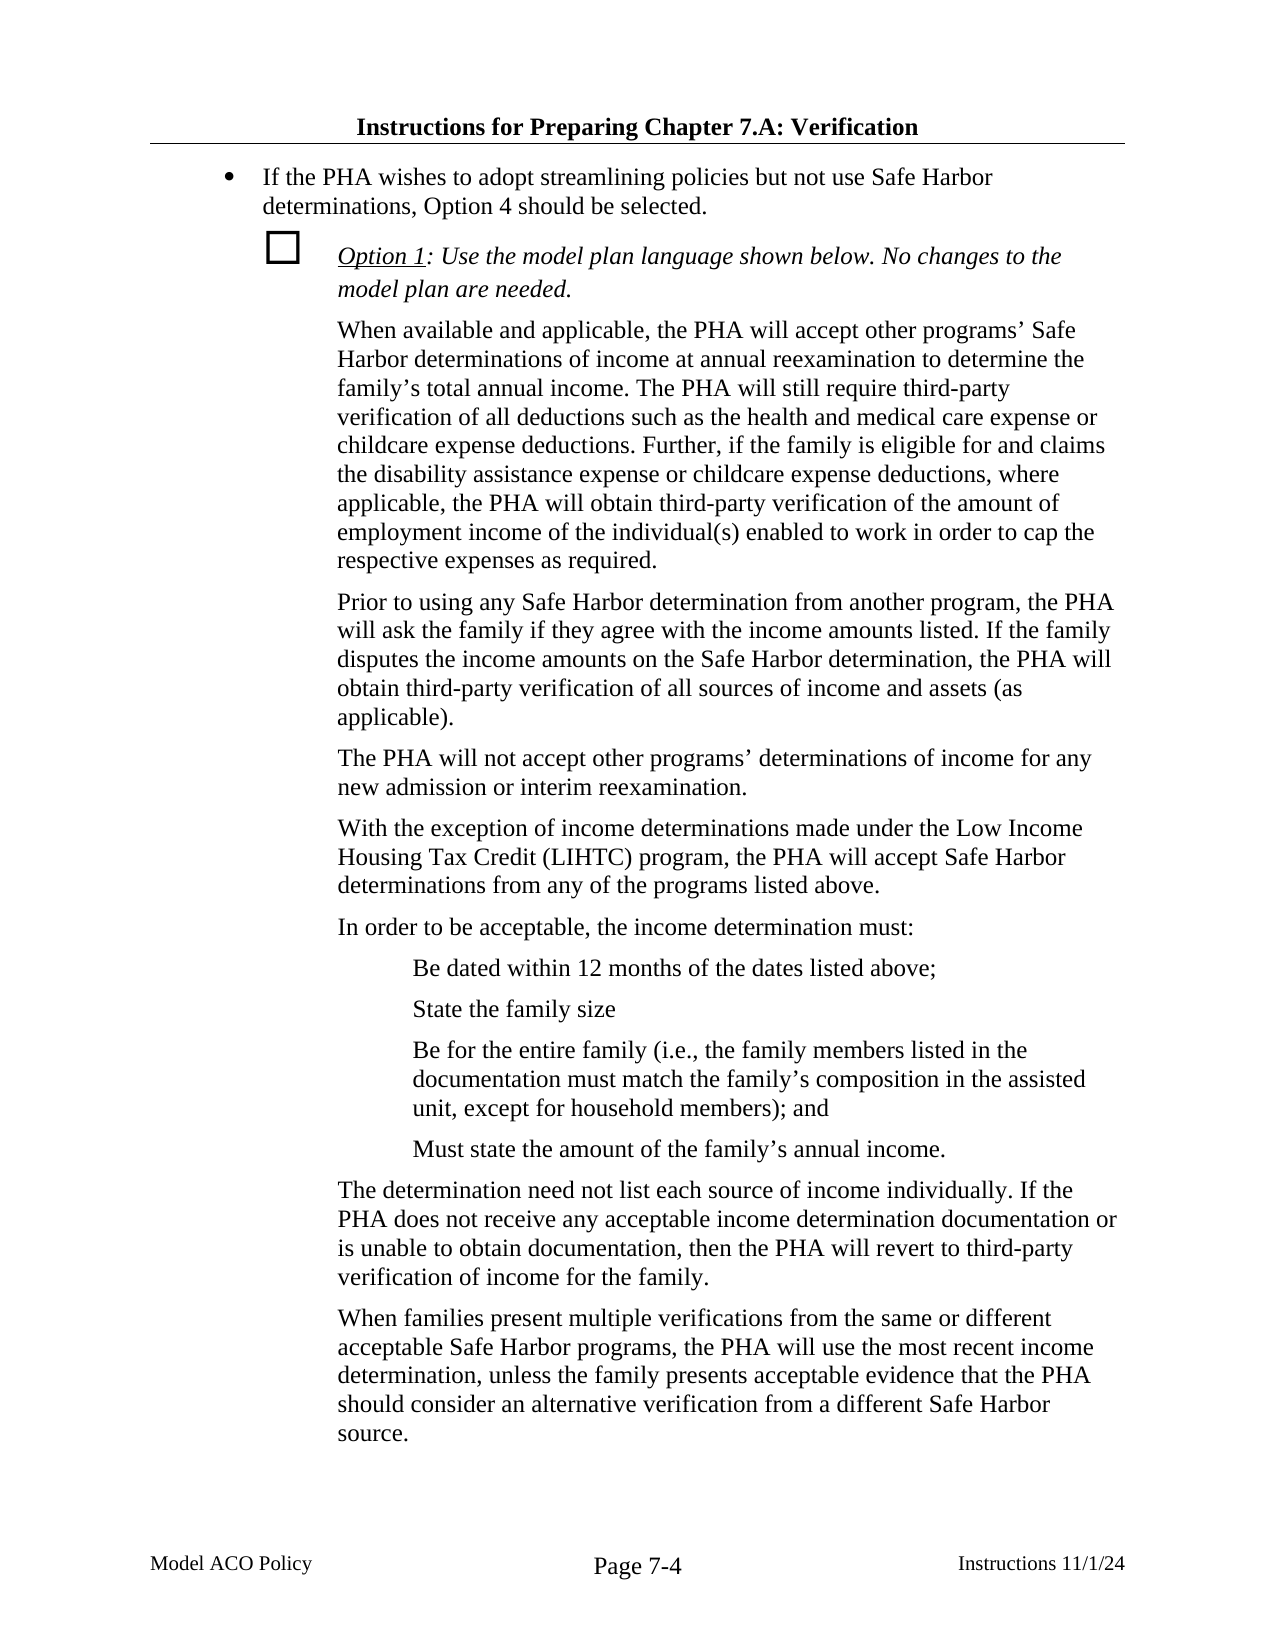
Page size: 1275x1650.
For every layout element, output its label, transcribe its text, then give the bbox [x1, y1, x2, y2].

text Prior to using any Safe Harbor determination from another program, the PHA will ask the family if they agree with the income amounts listed. If the family disputes the income amounts on the Safe Harbor determination, the PHA will obtain third-party verification of all sources of income and assets (as applicable). [337, 587, 1125, 730]
text The PHA will not accept other programs’ determinations of income for any new admission or interim reexamination. [337, 743, 1125, 800]
text Be dated within 12 months of the dates listed above; [412, 953, 1125, 982]
text With the exception of income determinations made under the Low Income Housing Tax Credit (LIHTC) program, the PHA will accept Safe Harbor determinations from any of the programs listed above. [337, 813, 1125, 899]
text Must state the amount of the family’s annual income. [412, 1134, 1125, 1163]
text Option 1: Use the model plan language shown below. No changes to the model plan are needed. [262, 232, 1125, 303]
text The determination need not list each source of income individually. If the PHA does not receive any acceptable income determination documentation or is unable to obtain documentation, then the PHA will revert to third-party verification of income for the family. [337, 1175, 1125, 1290]
text Be for the entire family (i.e., the family members listed in the documentation must match the family’s composition in the assisted unit, except for household members); and [412, 1035, 1125, 1122]
text In order to be acceptable, the income determination must: [337, 912, 1125, 940]
text State the family size [412, 994, 1125, 1023]
list If the PHA wishes to adopt streamlining policies but not use Safe Harbor determinations, Option 4 should be selected. [225, 162, 1125, 220]
text When available and applicable, the PHA will accept other programs’ Safe Harbor determinations of income at annual reexamination to determine the family’s total annual income. The PHA will still require third-party verification of all deductions such as the health and medical care expense or childcare expense deductions. Further, if the family is eligible for and claims the disability assistance expense or childcare expense deductions, where applicable, the PHA will obtain third-party verification of the amount of employment income of the individual(s) enabled to work in order to cap the respective expenses as required. [337, 315, 1125, 574]
text When families present multiple verifications from the same or different acceptable Safe Harbor programs, the PHA will use the most recent income determination, unless the family presents acceptable evidence that the PHA should consider an alternative verification from a different Safe Harbor source. [337, 1303, 1125, 1447]
